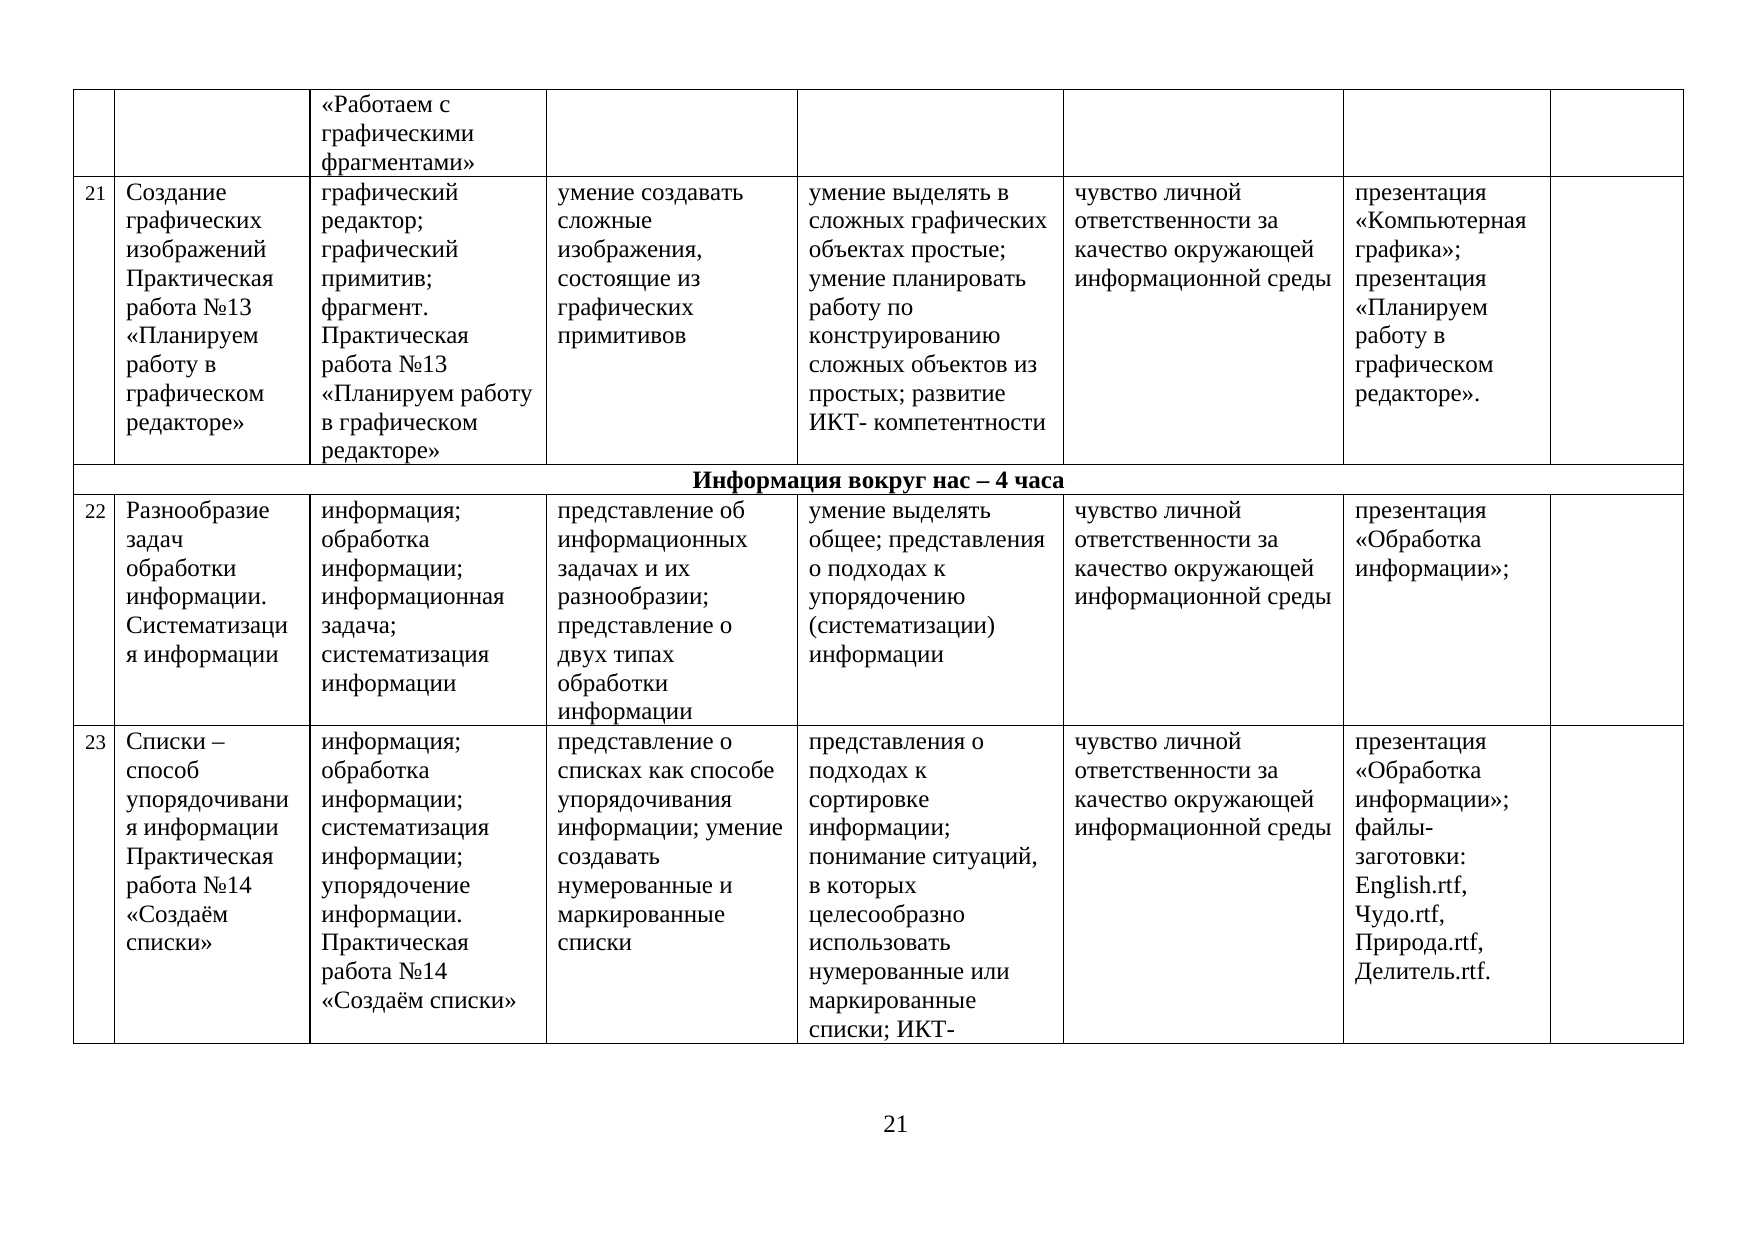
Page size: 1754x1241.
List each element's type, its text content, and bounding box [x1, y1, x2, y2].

table_cell графический редактор; графический примитив; фрагмент. Практическая работа №13 «Планируем работу в графическом редакторе» [311, 177, 546, 464]
table_cell [74, 90, 114, 176]
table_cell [1344, 90, 1550, 176]
table_cell Информация вокруг нас – 4 часа [74, 465, 1683, 494]
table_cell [798, 726, 1063, 1042]
table_cell умение создавать сложные изображения, состоящие из графических примитивов [547, 177, 797, 464]
table_cell умение выделять общее; представления о подходах к упорядочению (систематизации) информации [798, 495, 1063, 725]
table_cell [1551, 177, 1683, 464]
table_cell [798, 90, 1063, 176]
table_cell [1344, 726, 1550, 1042]
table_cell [115, 726, 309, 1042]
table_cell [1064, 726, 1343, 1042]
table_cell информация; обработка информации; информационная задача; систематизация информации [311, 495, 546, 725]
table_cell [74, 177, 114, 464]
table_cell [74, 495, 114, 725]
table_cell [74, 726, 114, 1042]
table_cell [1551, 90, 1683, 176]
table_cell презентация «Компьютерная графика»; презентация «Планируем работу в графическом редакторе». [1344, 177, 1550, 464]
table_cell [115, 90, 309, 176]
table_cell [547, 90, 797, 176]
table_cell презентация «Обработка информации»; [1344, 495, 1550, 725]
table_cell Создание графических изображений Практическая работа №13 «Планируем работу в графическом редакторе» [115, 177, 309, 464]
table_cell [311, 726, 546, 1042]
table_cell чувство личной ответственности за качество окружающей информационной среды [1064, 177, 1343, 464]
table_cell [311, 90, 546, 176]
table_cell Разнообразие задач обработки информации. Систематизация информации [115, 495, 309, 725]
table_cell [1551, 726, 1683, 1042]
table_cell чувство личной ответственности за качество окружающей информационной среды [1064, 495, 1343, 725]
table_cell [547, 726, 797, 1042]
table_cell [1064, 90, 1343, 176]
table_cell представление об информационных задачах и их разнообразии; представление о двух типах обработки информации [547, 495, 797, 725]
table_cell [1551, 495, 1683, 725]
table_cell умение выделять в сложных графических объектах простые; умение планировать работу по конструированию сложных объектов из простых; развитие ИКТ- компетентности [798, 177, 1063, 464]
